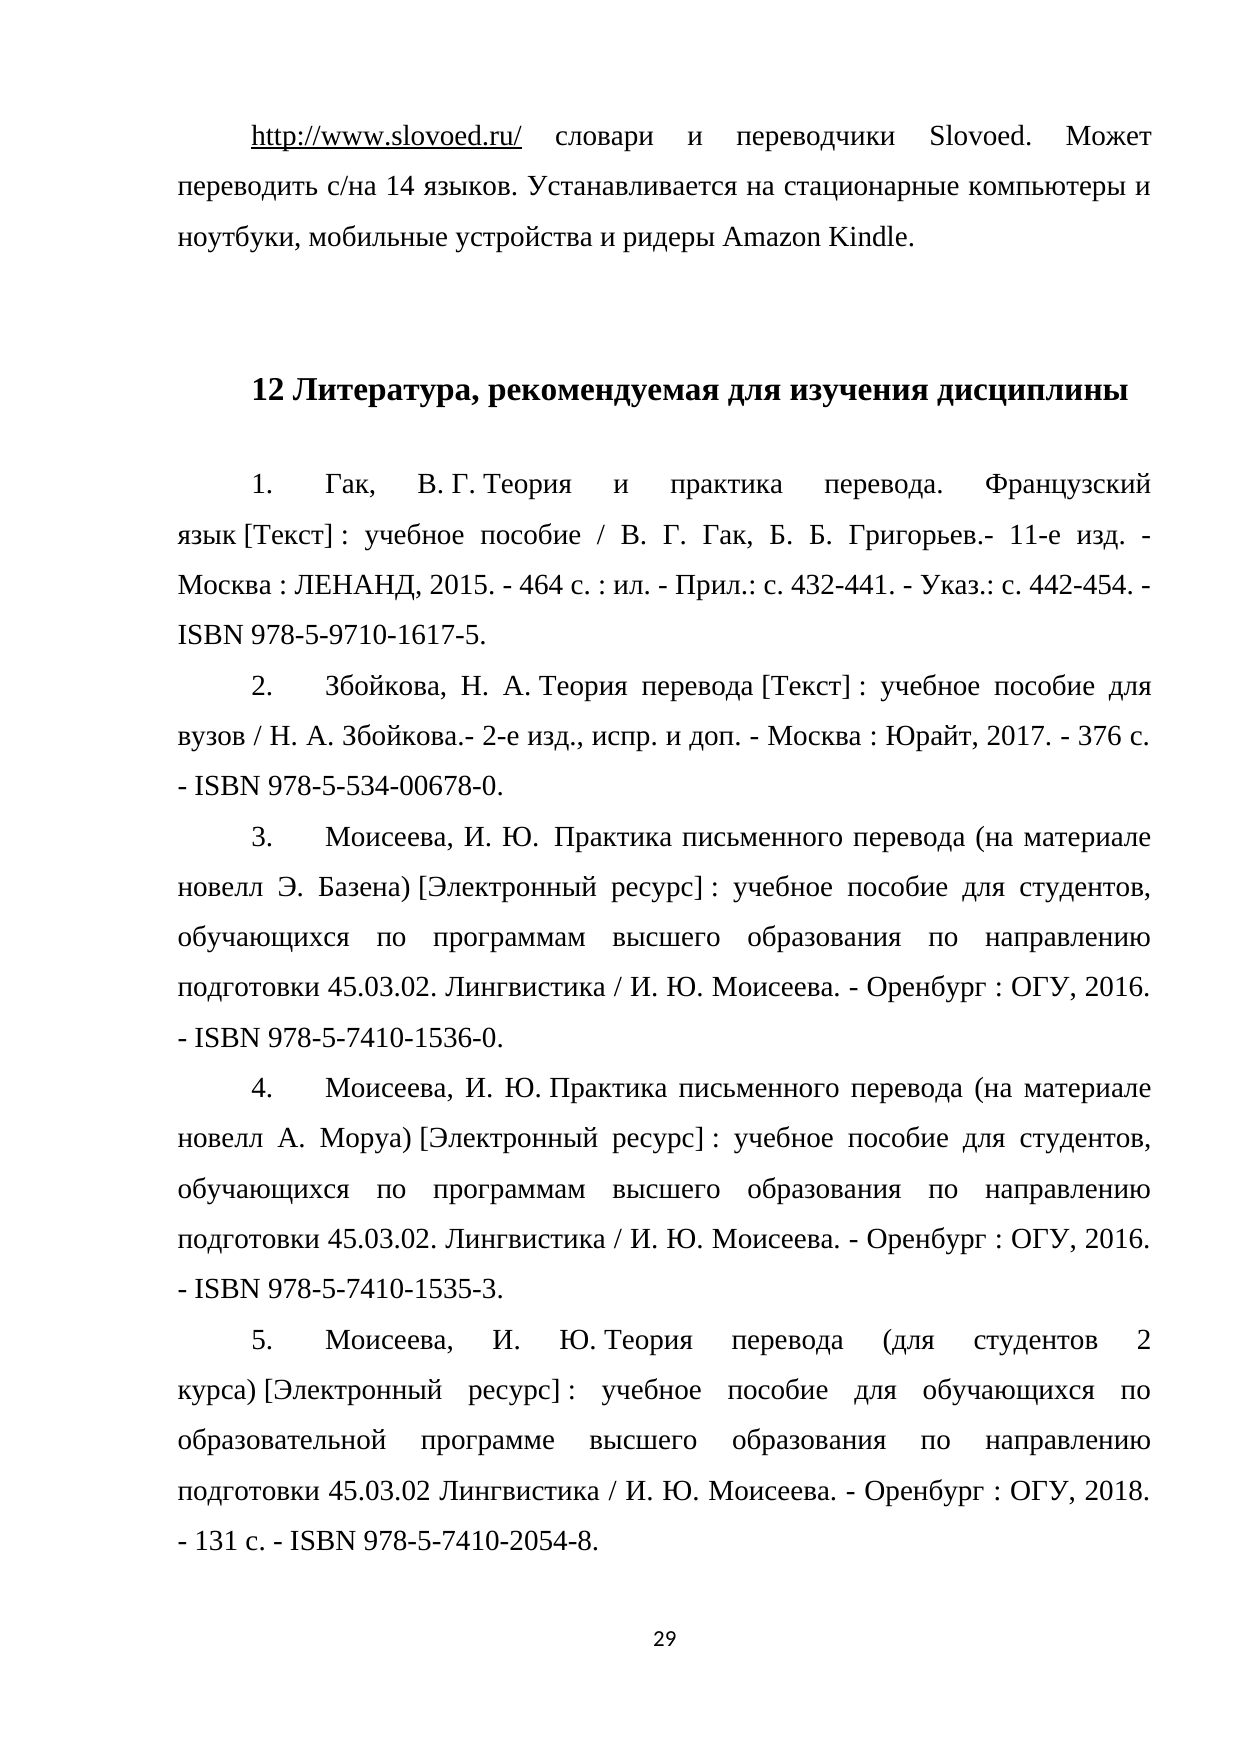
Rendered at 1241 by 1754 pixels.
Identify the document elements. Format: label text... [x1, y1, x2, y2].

list Моисеева, И. Ю. Практика письменного перевода (на материале новелл А. Моруа) [Электронный ресурс] : учебное пособие для студентов, обучающихся по программам высшего образования по направлению подготовки 45.03.02. Лингвистика / И. Ю. Моисеева. - Оренбург : ОГУ, 2016. - ISBN 978-5-7410-1535-3. [177, 1070, 1152, 1305]
list Моисеева, И. Ю. Практика письменного перевода (на материале новелл Э. Базена) [Электронный ресурс] : учебное пособие для студентов, обучающихся по программам высшего образования по направлению подготовки 45.03.02. Лингвистика / И. Ю. Моисеева. - Оренбург : ОГУ, 2016. - ISBN 978-5-7410-1536-0. [177, 819, 1152, 1053]
list Моисеева, И. Ю. Теория перевода (для студентов 2 курса) [Электронный ресурс] : учебное пособие для обучающихся по образовательной программе высшего образования по направлению подготовки 45.03.02 Лингвистика / И. Ю. Моисеева. - Оренбург : ОГУ, 2018. - 131 с. - ISBN 978-5-7410-2054-8. [177, 1322, 1152, 1557]
subtitle 12 Литература, рекомендуемая для изучения дисциплины [177, 369, 1152, 408]
list Гак, В. Г. Теория и практика перевода. Французский язык [Текст] : учебное пособие / В. Г. Гак, Б. Б. Григорьев.- 11-е изд. - Москва : ЛЕНАНД, 2015. - 464 с. : ил. - Прил.: с. 432-441. - Указ.: с. 442-454. - ISBN 978-5-9710-1617-5. [177, 466, 1152, 651]
text http://www.slovoed.ru/ словари и переводчики Slovoed. Может переводить c/на 14 языков. Устанавливается на стационарные компьютеры и ноутбуки, мобильные устройства и ридеры Amazon Kindle. [177, 118, 1152, 252]
list Збойкова, Н. А. Теория перевода [Текст] : учебное пособие для вузов / Н. А. Збойкова.- 2-е изд., испр. и доп. - Москва : Юрайт, 2017. - 376 с. - ISBN 978-5-534-00678-0. [177, 668, 1152, 802]
